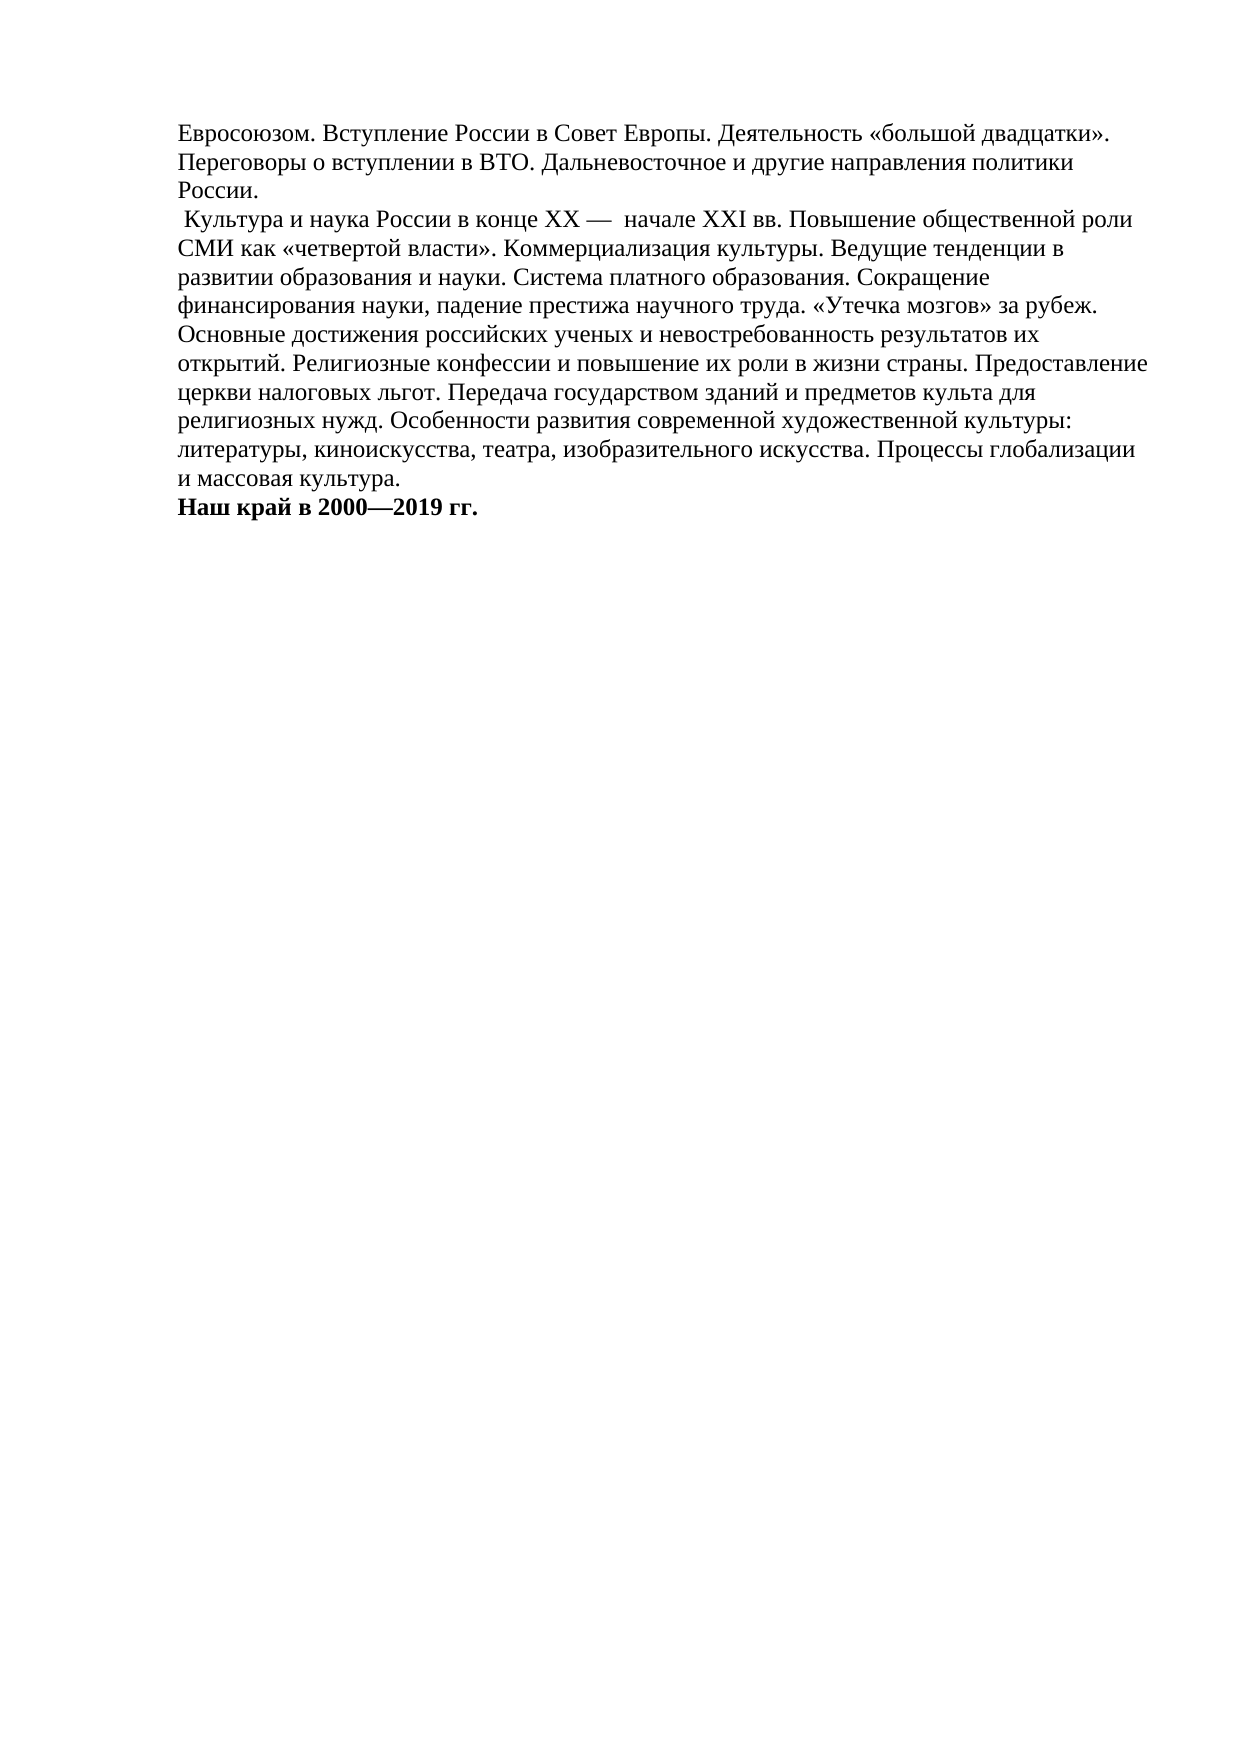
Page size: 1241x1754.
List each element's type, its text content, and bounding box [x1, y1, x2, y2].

text Наш край в 2000―2019 гг. [177, 492, 1152, 521]
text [177, 118, 1152, 204]
text Культура и наука России в конце XX ― начале XXI вв. Повышение общественной роли СМИ как «четвертой власти». Коммерциализация культуры. Ведущие тенденции в развитии образования и науки. Система платного образования. Сокращение финансирования науки, падение престижа научного труда. «Утечка мозгов» за рубеж. Основные достижения российских ученых и невостребованность результатов их открытий. Религиозные конфессии и повышение их роли в жизни страны. Предоставление церкви налоговых льгот. Передача государством зданий и предметов культа для религиозных нужд. Особенности развития современной художественной культуры: литературы, киноискусства, театра, изобразительного искусства. Процессы глобализации и массовая культура. [177, 204, 1152, 492]
